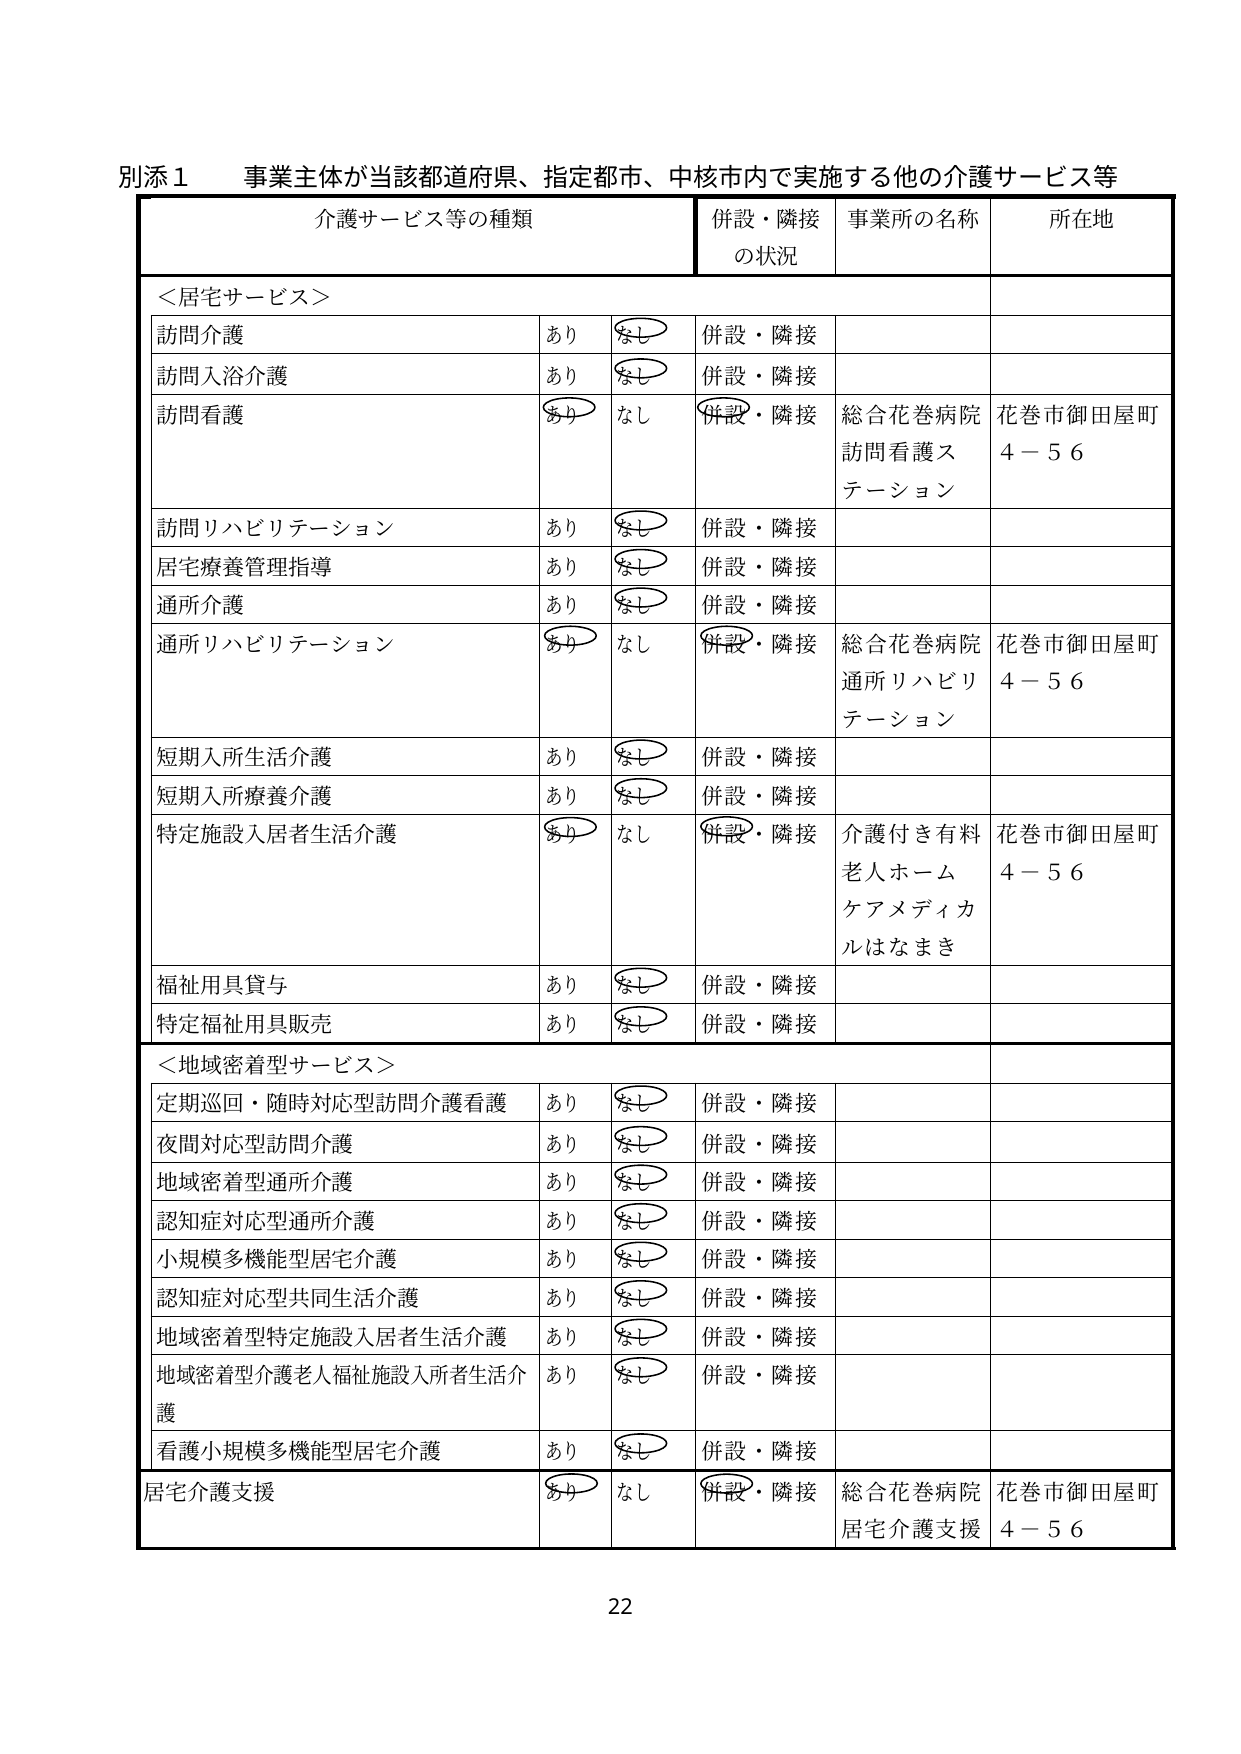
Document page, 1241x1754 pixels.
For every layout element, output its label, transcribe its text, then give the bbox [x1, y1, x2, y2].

table_cell [836, 586, 990, 623]
table_cell なし [612, 1355, 695, 1430]
table_cell 併設・隣接 [696, 316, 835, 353]
table_cell なし [612, 395, 695, 507]
table_cell [991, 354, 1171, 394]
table_cell 併設・隣接 [696, 1355, 835, 1430]
table_cell [836, 1278, 990, 1316]
table_cell あり [540, 316, 611, 353]
table_header [141, 199, 151, 274]
table_cell あり [540, 1240, 611, 1277]
table_header 介護サービス等の種類 [151, 198, 693, 274]
table_cell あり [540, 586, 611, 623]
table_cell 通所リハビリテーション [152, 624, 539, 737]
table_header 併設・隣接の状況 [698, 199, 835, 274]
table_cell [836, 1163, 990, 1200]
table_cell 訪問入浴介護 [152, 354, 539, 394]
table_cell あり [540, 1278, 611, 1316]
table_cell あり [540, 624, 611, 737]
table_cell あり [540, 1317, 611, 1354]
table_cell あり [540, 509, 611, 546]
table_cell [991, 277, 1171, 315]
table_cell 併設・隣接 [696, 354, 835, 394]
table_cell [991, 1431, 1171, 1469]
table_cell 地域密着型特定施設入居者生活介護 [152, 1317, 539, 1354]
table_cell 併設・隣接 [696, 624, 835, 737]
table_cell 花巻市御田屋町４－５６ [991, 815, 1171, 965]
table_cell なし [612, 1084, 695, 1121]
table_cell 短期入所療養介護 [152, 776, 539, 814]
table_cell なし [612, 509, 695, 546]
table_cell 併設・隣接 [696, 1122, 835, 1162]
table_cell [991, 1240, 1171, 1277]
table_cell [141, 1045, 151, 1082]
table_cell [836, 1201, 990, 1239]
table_cell 短期入所生活介護 [152, 738, 539, 775]
table_cell 併設・隣接 [696, 1084, 835, 1121]
table_cell [141, 277, 151, 315]
table_cell あり [540, 815, 611, 965]
table_cell 総合花巻病院 通所リハビリテーション [836, 624, 990, 737]
table_header 所在地 [991, 199, 1171, 274]
table_cell 訪問看護 [152, 395, 539, 507]
table_cell 花巻市御田屋町４－５６ [991, 624, 1171, 737]
table_cell 併設・隣接 [696, 1201, 835, 1239]
table_cell なし [612, 815, 695, 965]
table_cell 小規模多機能型居宅介護 [152, 1240, 539, 1277]
table_cell なし [612, 316, 695, 353]
table_cell なし [612, 586, 695, 623]
table_cell あり [540, 1431, 611, 1469]
table_cell 併設・隣接 [696, 1317, 835, 1354]
table_cell [991, 547, 1171, 584]
table_header 事業所の名称 [836, 199, 990, 274]
table_cell なし [612, 1317, 695, 1354]
table_cell [141, 1083, 151, 1469]
table_cell 通所介護 [152, 586, 539, 623]
table_cell あり [540, 395, 611, 507]
table_cell [836, 1084, 990, 1121]
table_cell 特定施設入居者生活介護 [152, 815, 539, 965]
table_cell 定期巡回・随時対応型訪問介護看護 [152, 1084, 539, 1121]
table_cell [836, 354, 990, 394]
table_cell 地域密着型介護老人福祉施設入所者生活介護 [152, 1355, 539, 1430]
table_cell [991, 1122, 1171, 1162]
table_cell 認知症対応型共同生活介護 [152, 1278, 539, 1316]
table_cell [991, 738, 1171, 775]
table_cell [991, 966, 1171, 1003]
table_cell 併設・隣接 [696, 738, 835, 775]
table_cell 併設・隣接 [696, 966, 835, 1003]
table_cell 併設・隣接 [696, 1163, 835, 1200]
table_cell [836, 966, 990, 1003]
table_cell [991, 586, 1171, 623]
table_cell なし [612, 1240, 695, 1277]
text 別添１ 事業主体が当該都道府県、指定都市、中核市内で実施する他の介護サービス等 [118, 157, 1122, 194]
table_cell 地域密着型通所介護 [152, 1163, 539, 1200]
table_cell 併設・隣接 [696, 776, 835, 814]
table_cell [991, 1278, 1171, 1316]
table_cell なし [612, 1163, 695, 1200]
table_cell [991, 1317, 1171, 1354]
table_cell [991, 776, 1171, 814]
table_cell [836, 1431, 990, 1469]
table_cell なし [612, 738, 695, 775]
table_cell 夜間対応型訪問介護 [152, 1122, 539, 1162]
table_cell [836, 1122, 990, 1162]
table_cell あり [540, 1084, 611, 1121]
table_cell [991, 509, 1171, 546]
table_cell 併設・隣接 [696, 1472, 835, 1547]
table_cell あり [540, 1355, 611, 1430]
table_cell 総合花巻病院 訪問看護ステーション [836, 395, 990, 507]
table_cell 花巻市御田屋町４－５６ [991, 395, 1171, 507]
table_cell [836, 316, 990, 353]
table_cell [991, 1163, 1171, 1200]
table_cell あり [540, 1472, 611, 1547]
table_cell [836, 776, 990, 814]
table_cell あり [540, 547, 611, 584]
table_cell あり [540, 1163, 611, 1200]
table_cell あり [540, 1201, 611, 1239]
table_cell 併設・隣接 [696, 815, 835, 965]
table_cell 併設・隣接 [696, 509, 835, 546]
table_cell なし [612, 776, 695, 814]
table_cell [836, 1317, 990, 1354]
table_cell [836, 1004, 990, 1042]
table_cell 介護付き有料老人ホーム ケアメディカルはなまき [836, 815, 990, 965]
table_cell 併設・隣接 [696, 395, 835, 507]
table_cell なし [612, 966, 695, 1003]
table_cell なし [612, 1278, 695, 1316]
table_cell 総合花巻病院 居宅介護支援事業所 [836, 1472, 990, 1547]
table_cell 併設・隣接 [696, 1004, 835, 1042]
table_cell [141, 315, 151, 1042]
table_cell なし [612, 1122, 695, 1162]
table_cell 併設・隣接 [696, 1278, 835, 1316]
table_cell [836, 1240, 990, 1277]
table_cell [991, 1355, 1171, 1430]
table_cell 併設・隣接 [696, 547, 835, 584]
table_cell [991, 1004, 1171, 1042]
table_cell なし [612, 1431, 695, 1469]
table_cell 訪問介護 [152, 316, 539, 353]
table_cell 居宅介護支援 [141, 1472, 539, 1547]
table_cell [991, 1084, 1171, 1121]
table_cell あり [540, 1004, 611, 1042]
table_cell [836, 738, 990, 775]
table_cell 併設・隣接 [696, 1431, 835, 1469]
table_cell [836, 1355, 990, 1430]
table_cell 併設・隣接 [696, 1240, 835, 1277]
table_cell [836, 509, 990, 546]
table_cell 福祉用具貸与 [152, 966, 539, 1003]
table_cell なし [612, 1201, 695, 1239]
table_cell あり [540, 738, 611, 775]
table_cell あり [540, 776, 611, 814]
table_cell ＜居宅サービス＞ [151, 277, 990, 315]
table_cell 特定福祉用具販売 [152, 1004, 539, 1042]
table_cell なし [612, 547, 695, 584]
table_cell なし [612, 354, 695, 394]
table_cell [836, 547, 990, 584]
table_cell なし [612, 1472, 695, 1547]
table_cell [991, 316, 1171, 353]
table_cell なし [612, 624, 695, 737]
table_cell [991, 1045, 1171, 1082]
table_cell ＜地域密着型サービス＞ [151, 1045, 990, 1082]
table_cell 認知症対応型通所介護 [152, 1201, 539, 1239]
table_cell 訪問リハビリテーション [152, 509, 539, 546]
table_cell なし [612, 1004, 695, 1042]
table_cell 花巻市御田屋町４－５６ [991, 1472, 1171, 1547]
table_cell 居宅療養管理指導 [152, 547, 539, 584]
table_cell [991, 1201, 1171, 1239]
table_cell 看護小規模多機能型居宅介護 [152, 1431, 539, 1469]
table_cell 併設・隣接 [696, 586, 835, 623]
table_cell あり [540, 966, 611, 1003]
table_cell あり [540, 354, 611, 394]
table_cell あり [540, 1122, 611, 1162]
